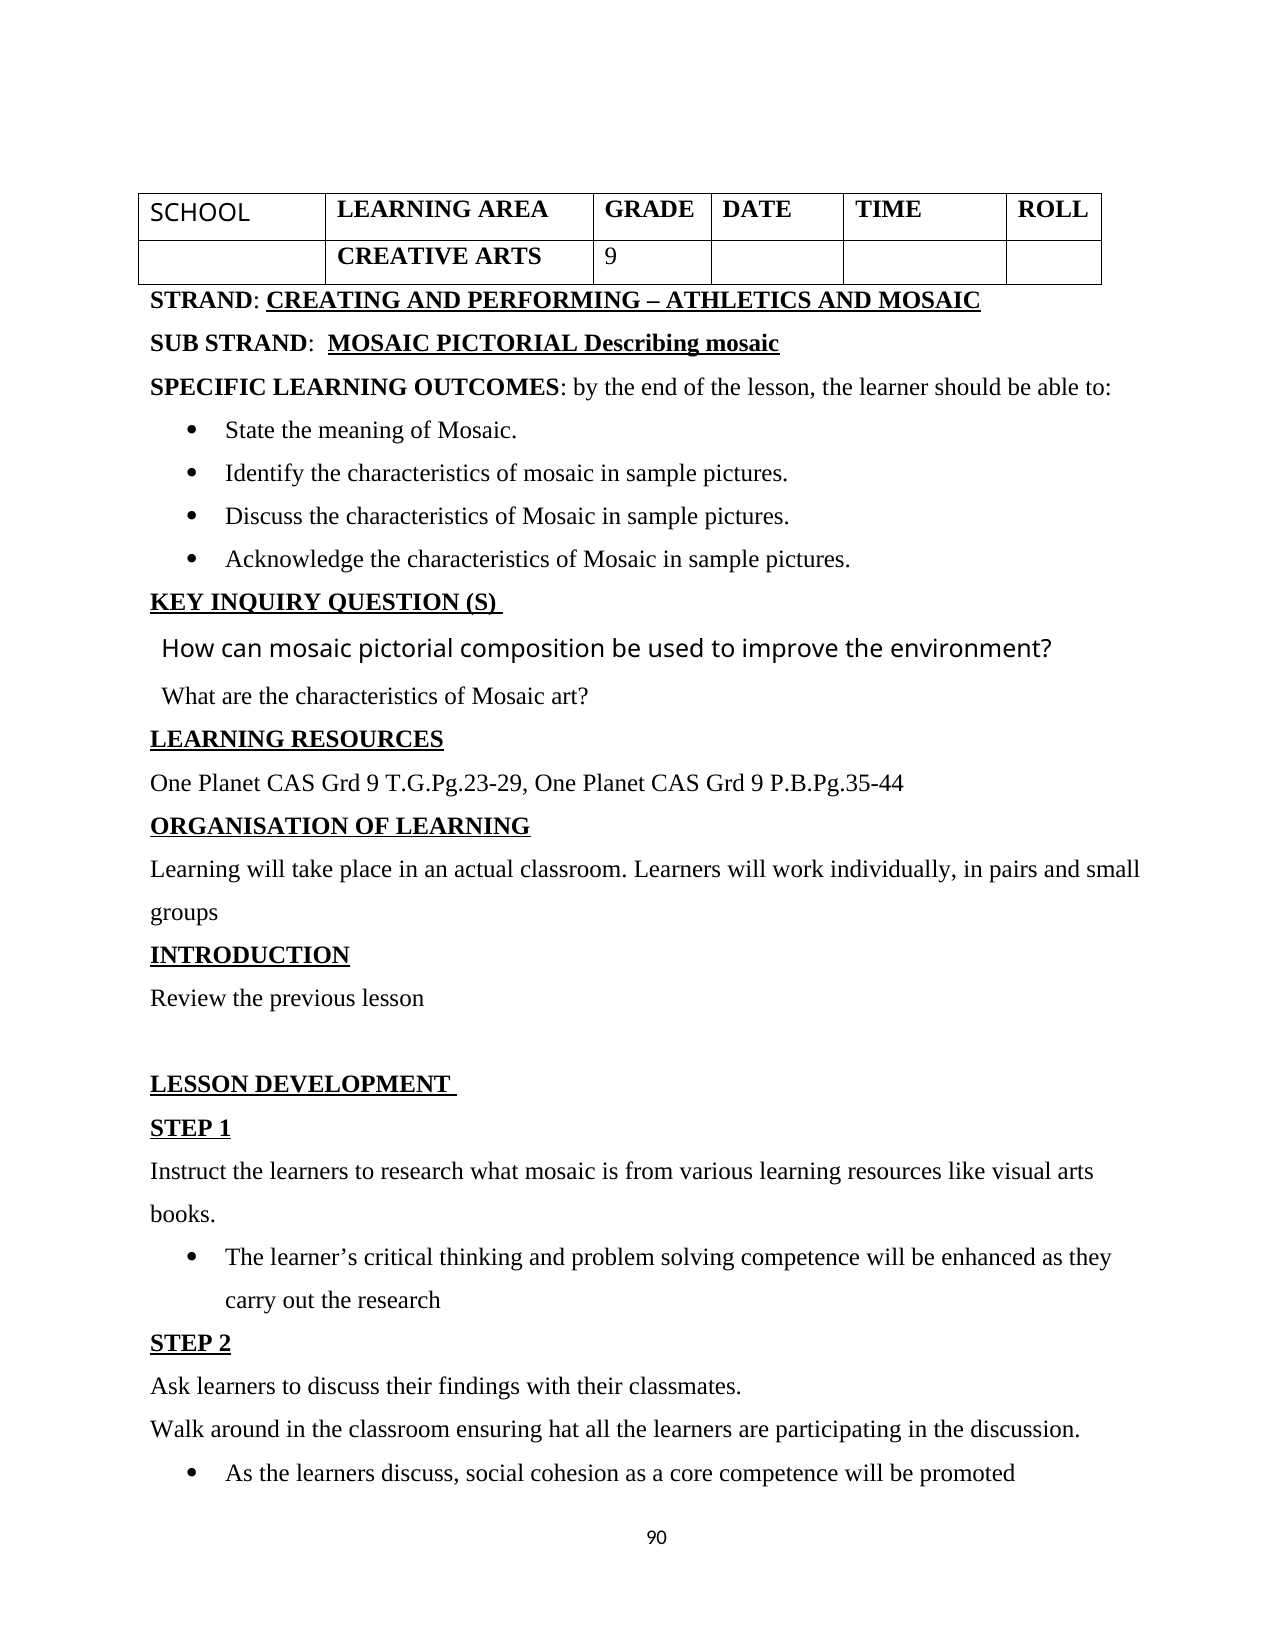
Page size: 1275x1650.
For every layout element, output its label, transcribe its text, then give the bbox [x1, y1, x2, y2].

text Walk around in the classroom ensuring hat all the learners are participating in the discussion. [150, 1414, 1162, 1443]
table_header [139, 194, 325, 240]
text LESSON DEVELOPMENT [150, 1069, 1162, 1098]
text ORGANISATION OF LEARNING [150, 811, 1162, 839]
text STEP 1 [150, 1113, 1162, 1141]
list Acknowledge the characteristics of Mosaic in sample pictures. [187, 544, 1162, 573]
text LEARNING RESOURCES [150, 724, 1162, 753]
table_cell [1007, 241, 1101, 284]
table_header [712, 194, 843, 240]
text How can mosaic pictorial composition be used to improve the environment? [161, 630, 1134, 664]
list As the learners discuss, social cohesion as a core competence will be promoted [187, 1458, 1162, 1486]
list Discuss the characteristics of Mosaic in sample pictures. [187, 501, 1162, 530]
text What are the characteristics of Mosaic art? [161, 681, 1134, 710]
text INTRODUCTION [150, 940, 1162, 969]
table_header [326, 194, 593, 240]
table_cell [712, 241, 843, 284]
list Identify the characteristics of mosaic in sample pictures. [187, 458, 1162, 487]
text Ask learners to discuss their findings with their classmates. [150, 1371, 1162, 1400]
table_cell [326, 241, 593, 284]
text SUB STRAND: MOSAIC PICTORIAL Describing mosaic [150, 328, 1162, 357]
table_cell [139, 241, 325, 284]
list The learner’s critical thinking and problem solving competence will be enhanced as they carry out the research [187, 1242, 1162, 1314]
text STRAND: CREATING AND PERFORMING – ATHLETICS AND MOSAIC [150, 285, 1162, 314]
list State the meaning of Mosaic. [187, 415, 1162, 443]
text STEP 2 [150, 1328, 1162, 1357]
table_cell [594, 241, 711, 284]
text Review the previous lesson [150, 983, 1162, 1012]
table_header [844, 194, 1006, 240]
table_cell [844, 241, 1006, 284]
text SPECIFIC LEARNING OUTCOMES: by the end of the lesson, the learner should be able to: [150, 372, 1162, 400]
text KEY INQUIRY QUESTION (S) [150, 587, 1162, 616]
text Learning will take place in an actual classroom. Learners will work individually, in pairs and small groups [150, 854, 1162, 926]
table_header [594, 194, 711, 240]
text Instruct the learners to research what mosaic is from various learning resources like visual arts books. [150, 1156, 1162, 1228]
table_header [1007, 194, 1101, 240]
text One Planet CAS Grd 9 T.G.Pg.23-29, One Planet CAS Grd 9 P.B.Pg.35-44 [150, 768, 1162, 796]
